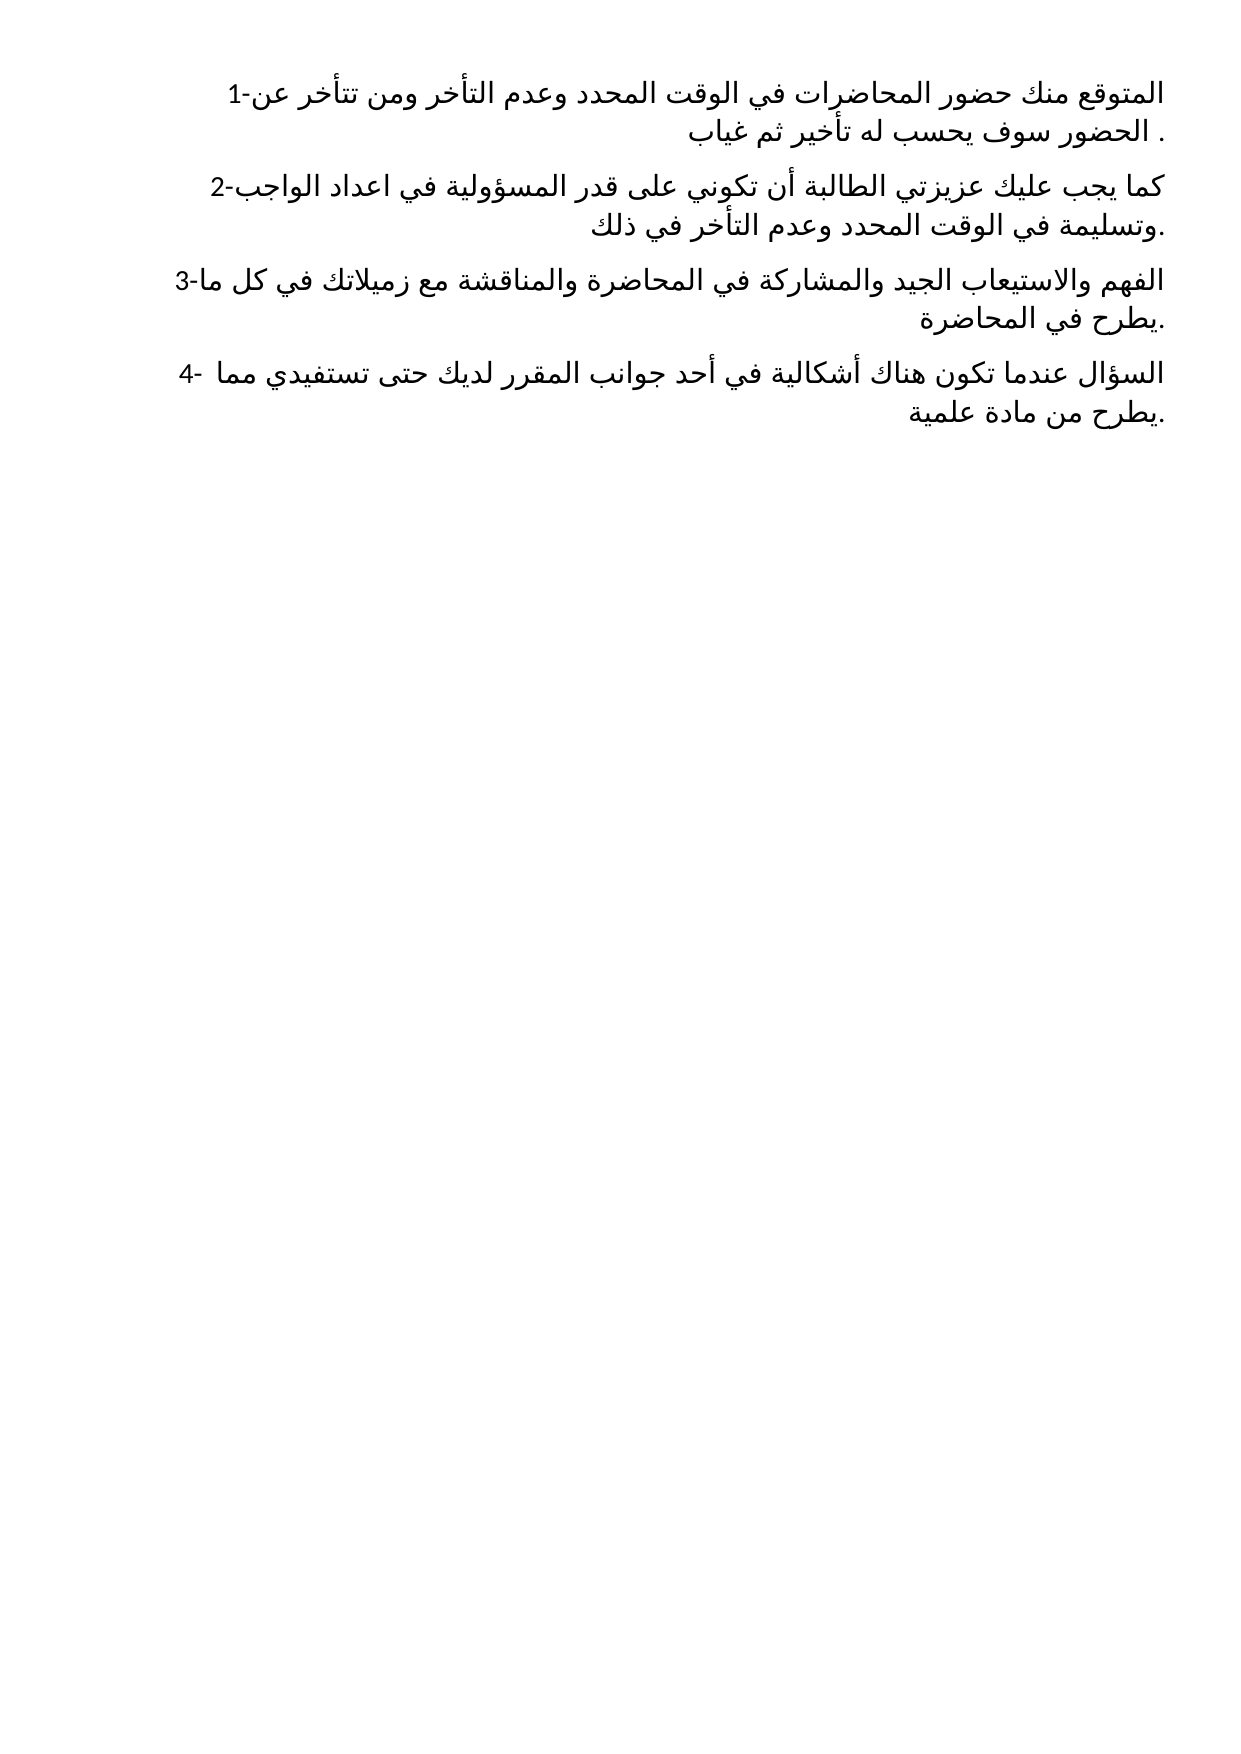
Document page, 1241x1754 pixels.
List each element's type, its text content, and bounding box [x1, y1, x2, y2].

text 2-كما يجب عليك عزيزتي الطالبة أن تكوني على قدر المسؤولية في اعداد الواجب وتسليمة في الوقت المحدد وعدم التأخر في ذلك. [150, 168, 1165, 243]
text 4- السؤال عندما تكون هناك أشكالية في أحد جوانب المقرر لديك حتى تستفيدي مما يطرح من مادة علمية. [150, 356, 1165, 430]
text 1-المتوقع منك حضور المحاضرات في الوقت المحدد وعدم التأخر ومن تتأخر عن الحضور سوف يحسب له تأخير ثم غياب . [150, 75, 1165, 149]
text 3-الفهم والاستيعاب الجيد والمشاركة في المحاضرة والمناقشة مع زميلاتك في كل ما يطرح في المحاضرة. [150, 262, 1165, 336]
